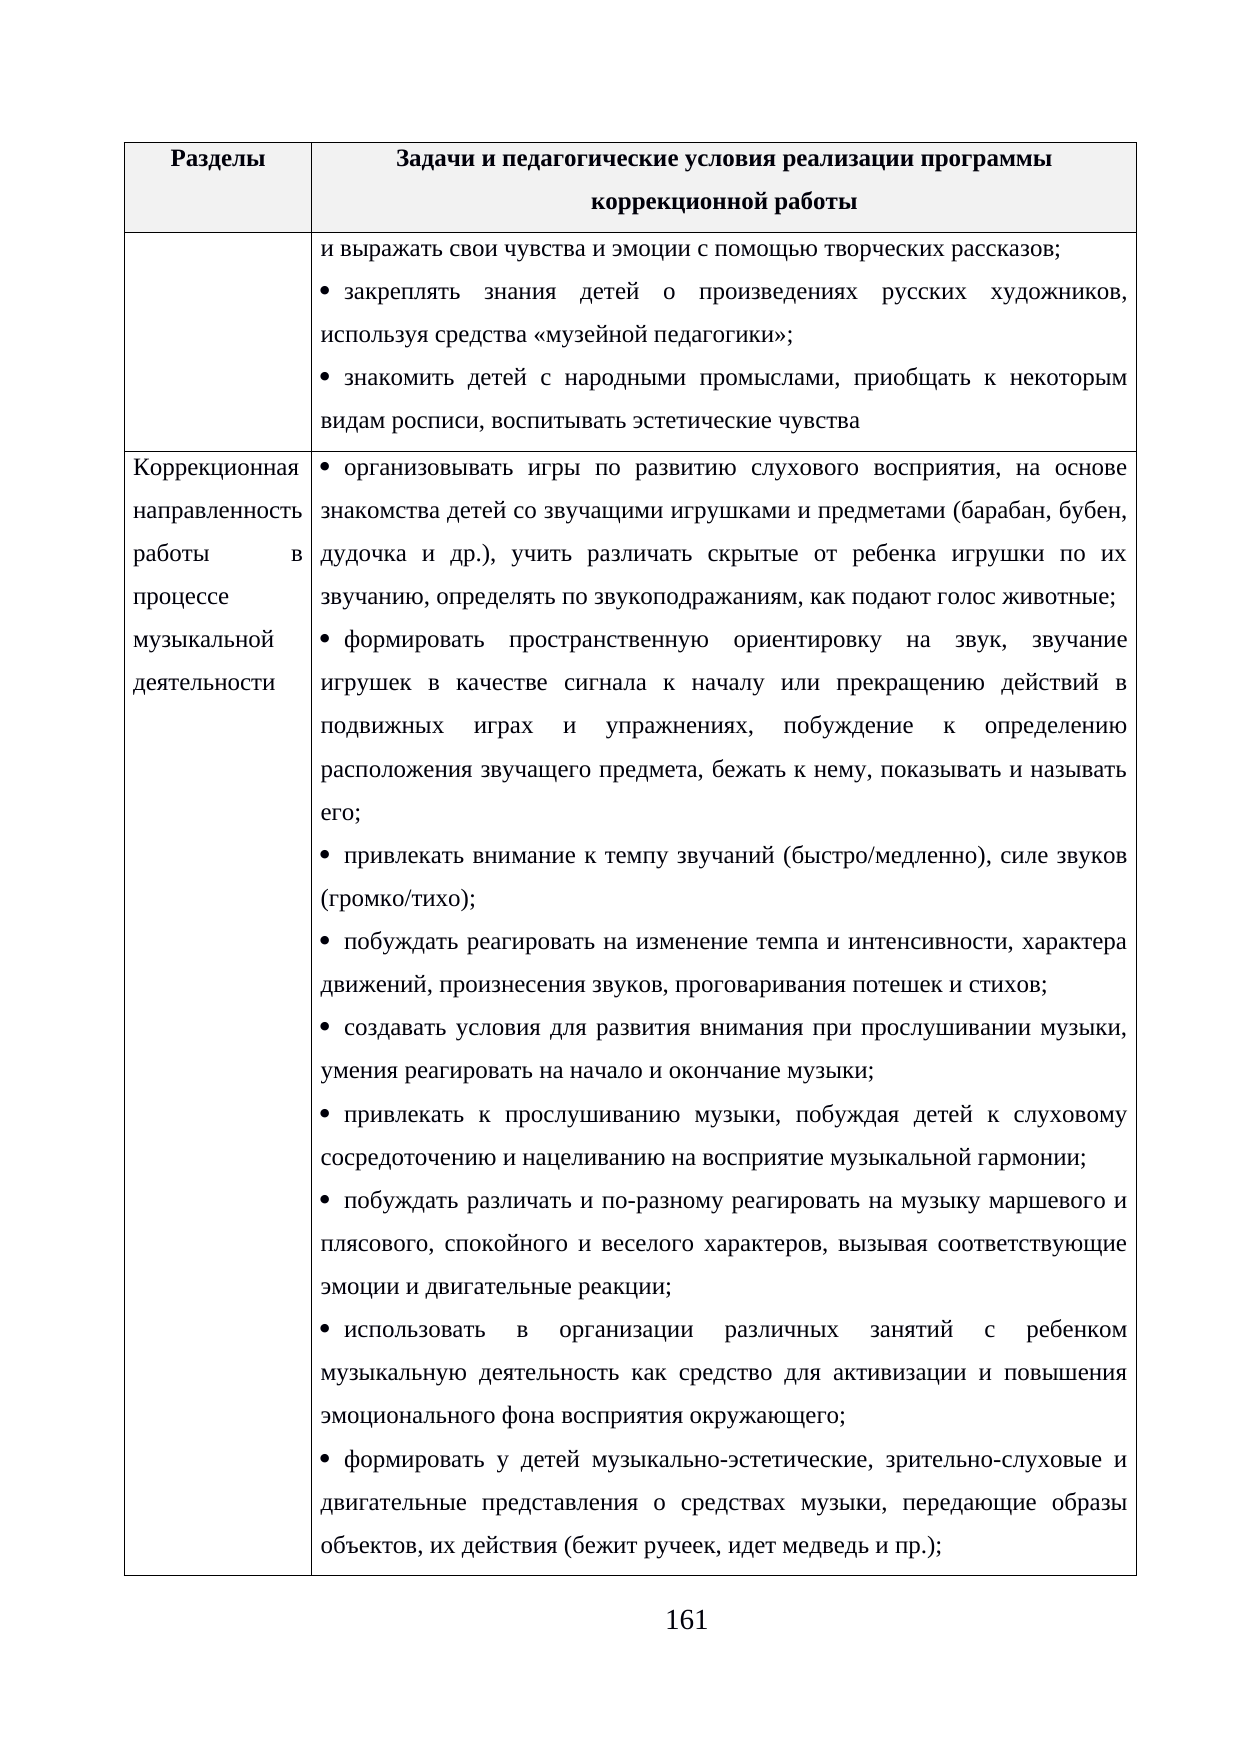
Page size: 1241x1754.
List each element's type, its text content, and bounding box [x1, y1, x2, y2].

table_header Задачи и педагогические условия реализации программы коррекционной работы [312, 143, 1136, 232]
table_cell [312, 452, 1136, 1575]
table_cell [312, 233, 1136, 451]
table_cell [125, 452, 311, 1575]
table_header Разделы [125, 143, 311, 232]
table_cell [125, 233, 311, 451]
